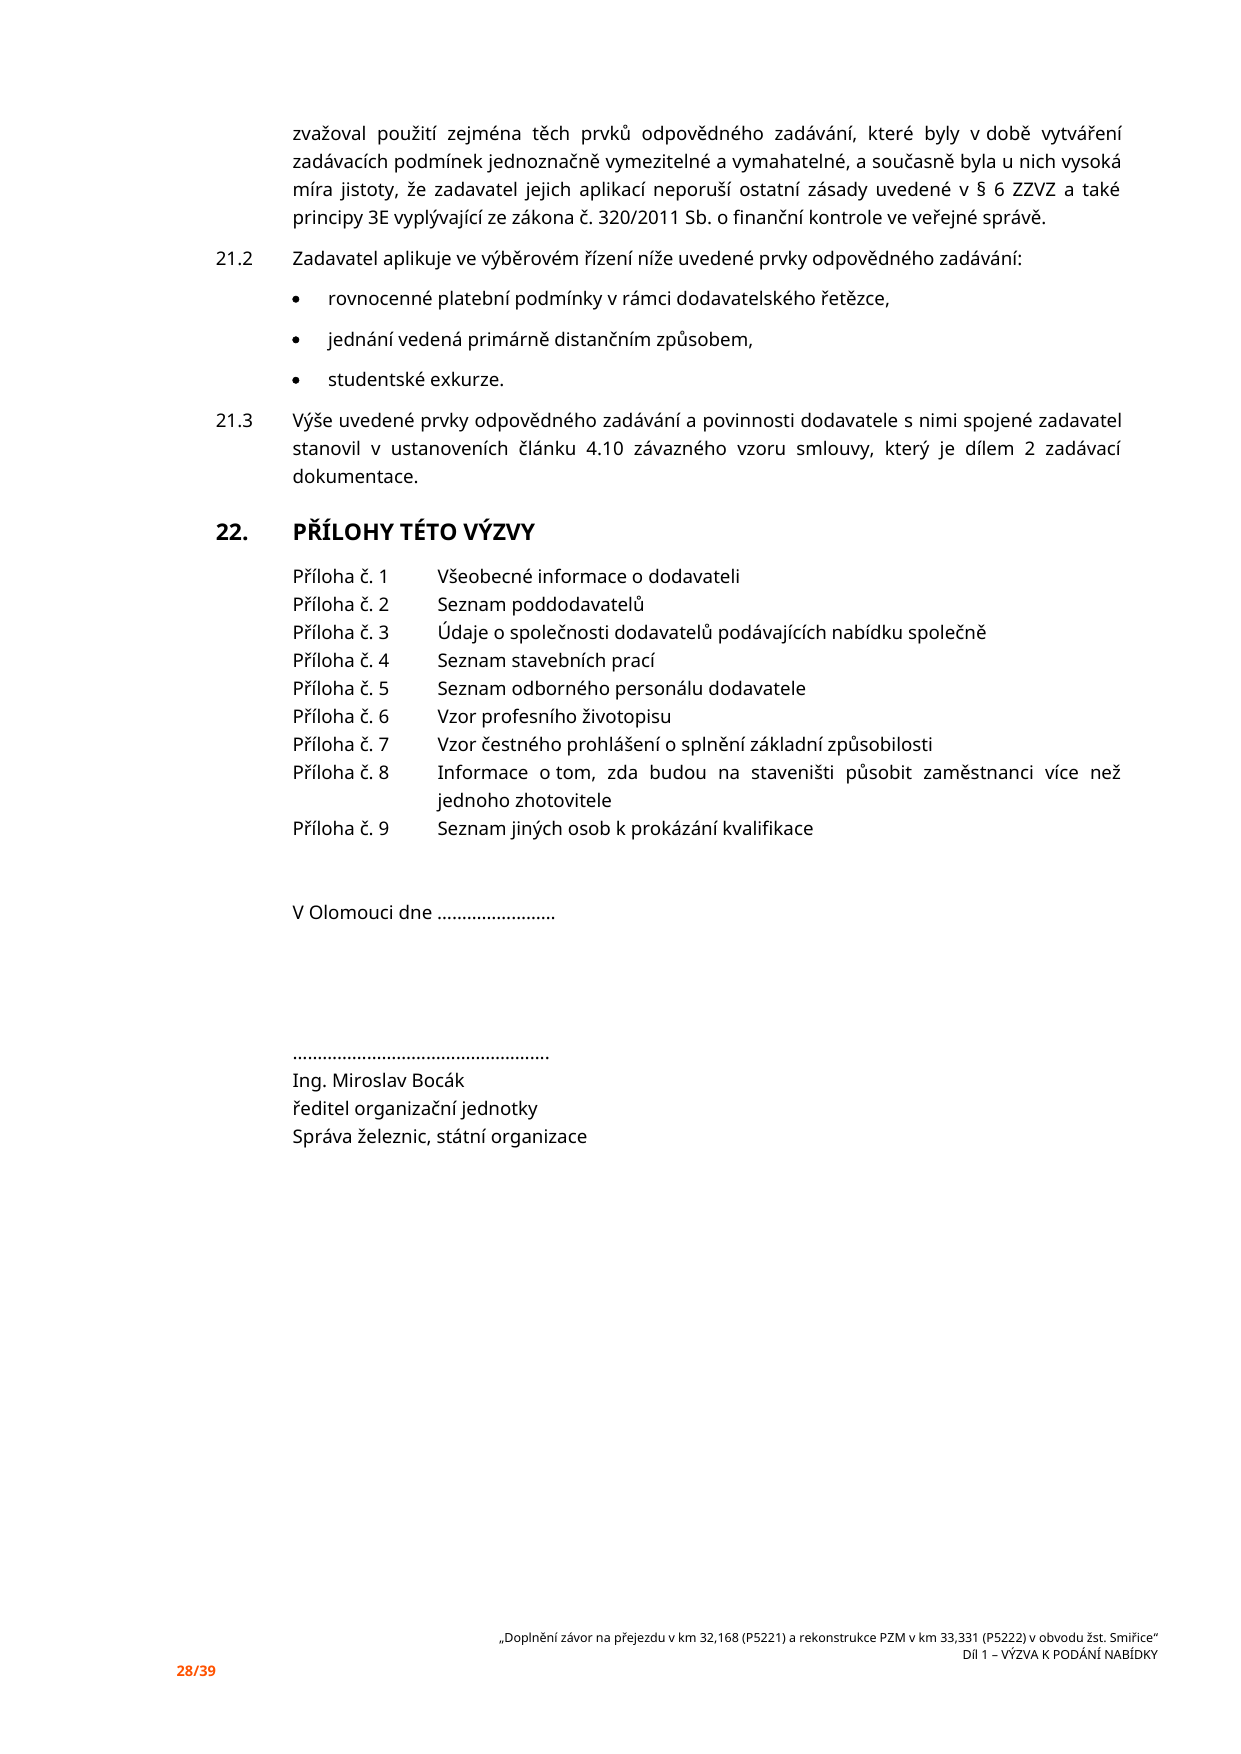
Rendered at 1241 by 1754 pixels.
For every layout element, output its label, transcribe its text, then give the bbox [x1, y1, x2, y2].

text rovnocenné platební podmínky v rámci dodavatelského řetězce, [292, 286, 1122, 311]
text Ing. Miroslav Bocák [292, 1068, 1122, 1093]
text Příloha č. 4 Seznam stavebních prací [292, 647, 1122, 673]
text ……………………………………………. [292, 1039, 1122, 1065]
text V Olomouci dne …………………… [292, 899, 1122, 925]
text ředitel organizační jednotky [292, 1096, 1122, 1121]
text Příloha č. 8 Informace o tom, zda budou na staveništi působit zaměstnanci více než jednoho zhotovitele [292, 759, 1122, 813]
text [216, 121, 1122, 230]
text Příloha č. 5 Seznam odborného personálu dodavatele [292, 675, 1122, 701]
text Příloha č. 7 Vzor čestného prohlášení o splnění základní způsobilosti [292, 731, 1122, 757]
text Příloha č. 1 Všeobecné informace o dodavateli [292, 563, 1122, 589]
text Příloha č. 2 Seznam poddodavatelů [292, 591, 1122, 617]
text jednání vedená primárně distančním způsobem, [292, 326, 1122, 352]
text Příloha č. 9 Seznam jiných osob k prokázání kvalifikace [292, 815, 1122, 841]
text PŘÍLOHY TÉTO VÝZVY [216, 516, 1122, 548]
text Příloha č. 3 Údaje o společnosti dodavatelů podávajících nabídku společně [292, 619, 1122, 645]
text Příloha č. 6 Vzor profesního životopisu [292, 703, 1122, 729]
text Výše uvedené prvky odpovědného zadávání a povinnosti dodavatele s nimi spojené zadavatel stanovil v ustanoveních článku 4.10 závazného vzoru smlouvy, který je dílem 2 zadávací dokumentace. [216, 407, 1122, 489]
text studentské exkurze. [292, 367, 1122, 392]
text Správa železnic, státní organizace [292, 1124, 1122, 1149]
text Zadavatel aplikuje ve výběrovém řízení níže uvedené prvky odpovědného zadávání: [216, 245, 1122, 271]
